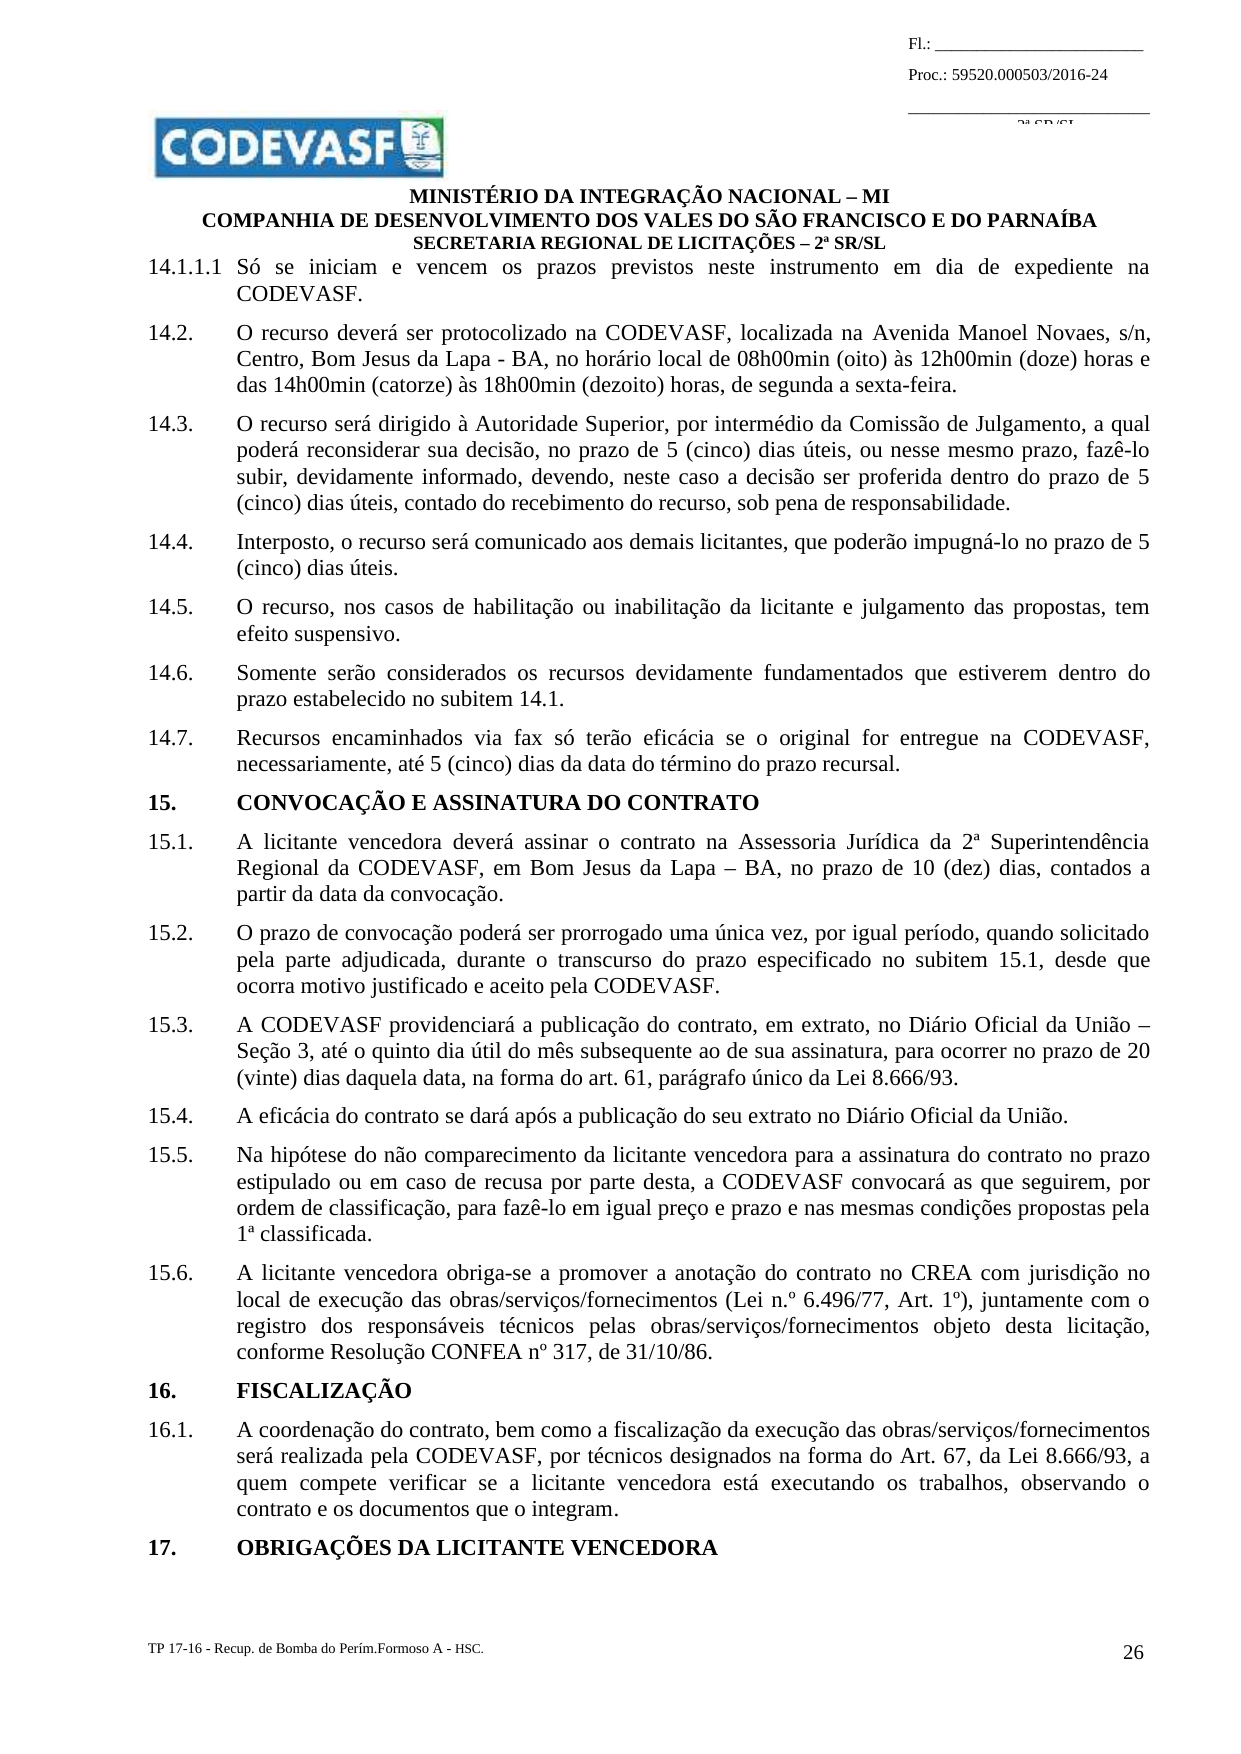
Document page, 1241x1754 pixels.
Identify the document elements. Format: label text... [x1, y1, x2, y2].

list Só se iniciam e vencem os prazos previstos neste instrumento em dia de expediente na CODEVASF. [148, 253, 1152, 306]
list FISCALIZAÇÃO [148, 1377, 1152, 1403]
list O prazo de convocação poderá ser prorrogado uma única vez, por igual período, quando solicitado pela parte adjudicada, durante o transcurso do prazo especificado no subitem 15.1, desde que ocorra motivo justificado e aceito pela CODEVASF. [148, 919, 1152, 998]
list Recursos encaminhados via fax só terão eficácia se o original for entregue na CODEVASF, necessariamente, até 5 (cinco) dias da data do término do prazo recursal. [148, 724, 1152, 776]
list Na hipótese do não comparecimento da licitante vencedora para a assinatura do contrato no prazo estipulado ou em caso de recusa por parte desta, a CODEVASF convocará as que seguirem, por ordem de classificação, para fazê-lo em igual preço e prazo e nas mesmas condições propostas pela 1ª classificada. [148, 1141, 1152, 1247]
list A licitante vencedora obriga-se a promover a anotação do contrato no CREA com jurisdição no local de execução das obras/serviços/fornecimentos (Lei n.º 6.496/77, Art. 1º), juntamente com o registro dos responsáveis técnicos pelas obras/serviços/fornecimentos objeto desta licitação, conforme Resolução CONFEA nº 317, de 31/10/86. [148, 1259, 1152, 1365]
list A licitante vencedora deverá assinar o contrato na Assessoria Jurídica da 2ª Superintendência Regional da CODEVASF, em Bom Jesus da Lapa – BA, no prazo de 10 (dez) dias, contados a partir da data da convocação. [148, 828, 1152, 907]
list A eficácia do contrato se dará após a publicação do seu extrato no Diário Oficial da União. [148, 1102, 1152, 1129]
list O recurso, nos casos de habilitação ou inabilitação da licitante e julgamento das propostas, tem efeito suspensivo. [148, 593, 1152, 646]
list CONVOCAÇÃO E ASSINATURA DO CONTRATO [148, 789, 1152, 815]
list A CODEVASF providenciará a publicação do contrato, em extrato, no Diário Oficial da União – Seção 3, até o quinto dia útil do mês subsequente ao de sua assinatura, para ocorrer no prazo de 20 (vinte) dias daquela data, na forma do art. 61, parágrafo único da Lei 8.666/93. [148, 1011, 1152, 1090]
list Interposto, o recurso será comunicado aos demais licitantes, que poderão impugná-lo no prazo de 5 (cinco) dias úteis. [148, 528, 1152, 581]
list Somente serão considerados os recursos devidamente fundamentados que estiverem dentro do prazo estabelecido no subitem 14.1. [148, 658, 1152, 711]
list A coordenação do contrato, bem como a fiscalização da execução das obras/serviços/fornecimentos será realizada pela CODEVASF, por técnicos designados na forma do Art. 67, da Lei 8.666/93, a quem compete verificar se a licitante vencedora está executando os trabalhos, observando o contrato e os documentos que o integram. [148, 1416, 1152, 1521]
picture [147, 110, 450, 184]
list O recurso será dirigido à Autoridade Superior, por intermédio da Comissão de Julgamento, a qual poderá reconsiderar sua decisão, no prazo de 5 (cinco) dias úteis, ou nesse mesmo prazo, fazê-lo subir, devidamente informado, devendo, neste caso a decisão ser proferida dentro do prazo de 5 (cinco) dias úteis, contado do recebimento do recurso, sob pena de responsabilidade. [148, 410, 1152, 516]
list OBRIGAÇÕES DA LICITANTE VENCEDORA [148, 1534, 1152, 1560]
list O recurso deverá ser protocolizado na CODEVASF, localizada na Avenida Manoel Novaes, s/n, Centro, Bom Jesus da Lapa - BA, no horário local de 08h00min (oito) às 12h00min (doze) horas e das 14h00min (catorze) às 18h00min (dezoito) horas, de segunda a sexta-feira. [148, 319, 1152, 398]
